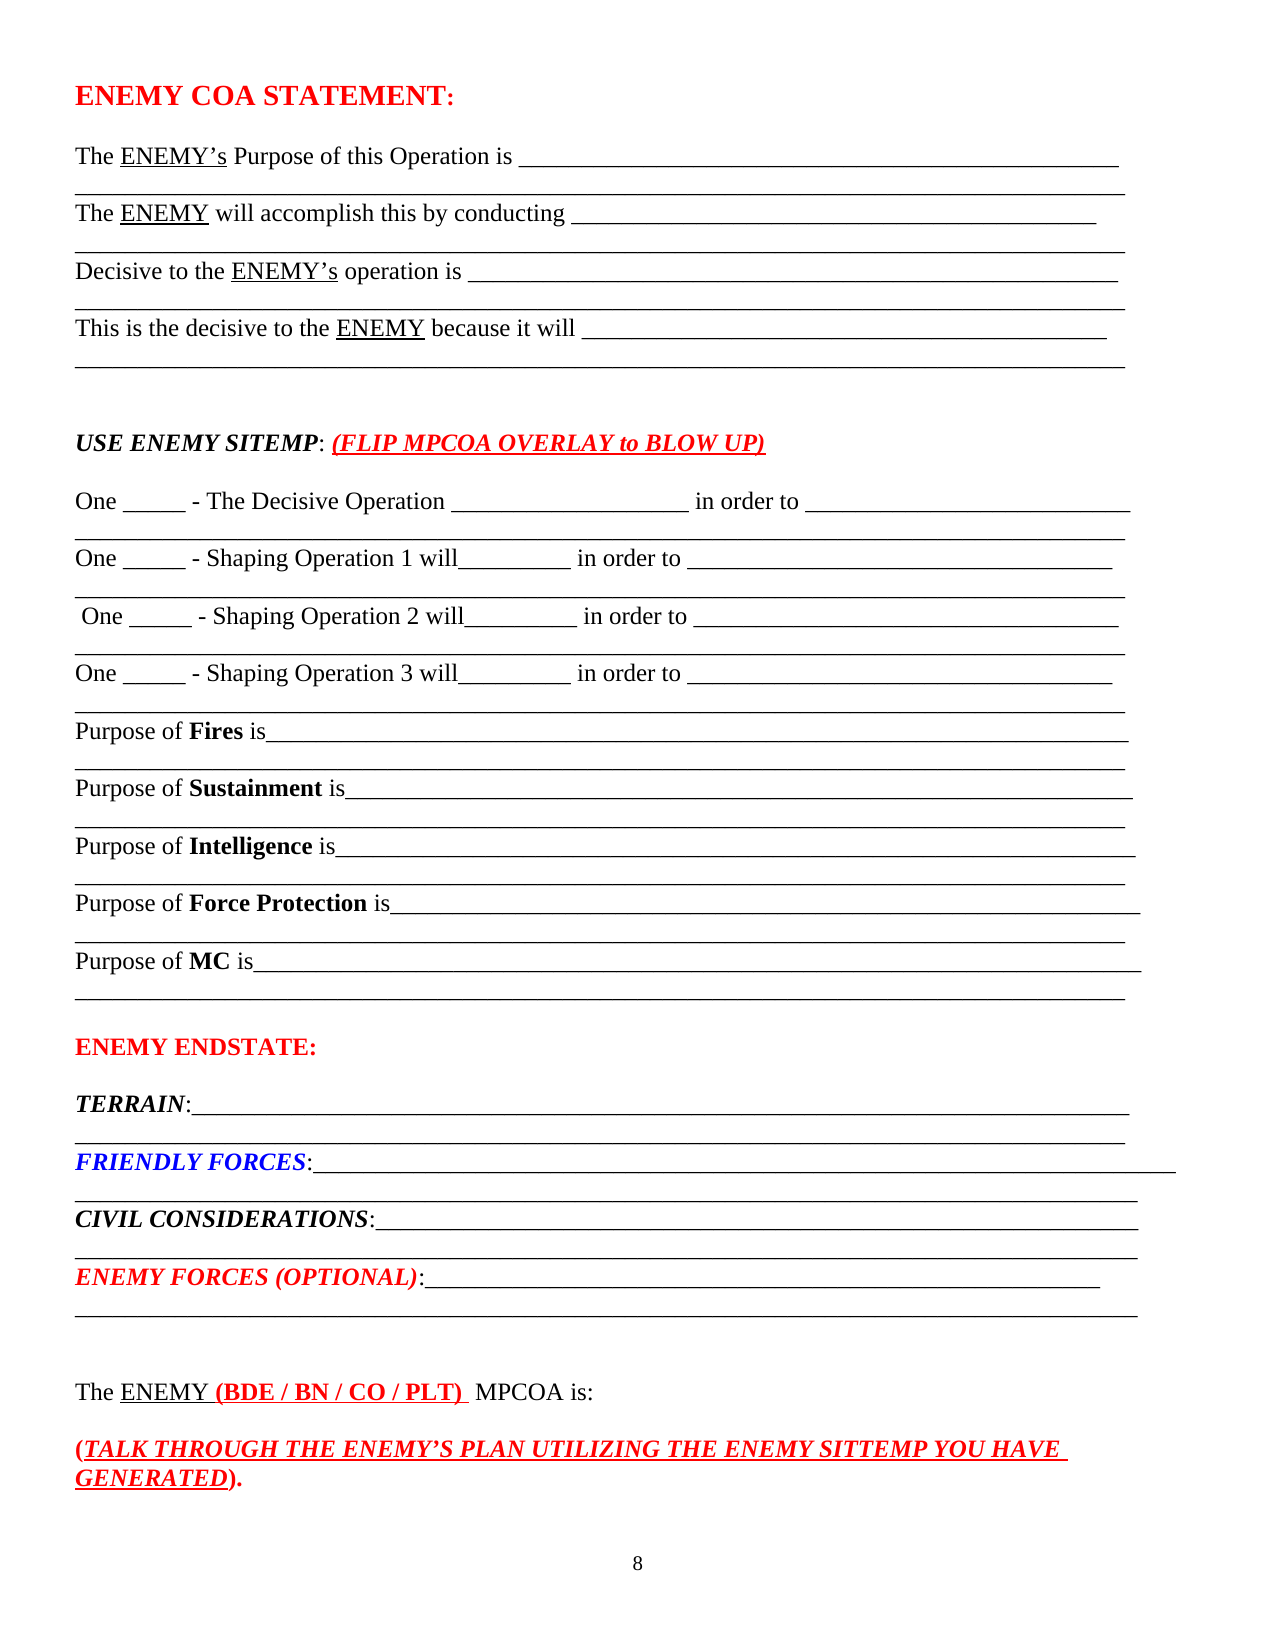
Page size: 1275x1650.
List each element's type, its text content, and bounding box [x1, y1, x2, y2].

text The ENEMY will accomplish this by conducting __________________________________________ [75, 198, 1200, 227]
text USE ENEMY SITEMP: (FLIP MPCOA OVERLAY to BLOW UP) [75, 428, 1200, 457]
text (TALK THROUGH THE ENEMY’S PLAN UTILIZING THE ENEMY SITTEMP YOU HAVE GENERATED). [75, 1434, 1200, 1492]
text One _____ - Shaping Operation 1 will_________ in order to __________________________________ [75, 543, 1200, 572]
text ____________________________________________________________________________________ [75, 802, 1200, 831]
text This is the decisive to the ENEMY because it will __________________________________________ [75, 313, 1200, 342]
text ____________________________________________________________________________________ [75, 744, 1200, 773]
text One _____ - Shaping Operation 3 will_________ in order to __________________________________ [75, 658, 1200, 687]
text FRIENDLY FORCES:_____________________________________________________________________ [75, 1147, 1200, 1176]
text Purpose of Fires is_____________________________________________________________________ [75, 716, 1200, 744]
text ____________________________________________________________________________________ [75, 629, 1200, 658]
text ____________________________________________________________________________________ [75, 917, 1200, 946]
text One _____ - The Decisive Operation ___________________ in order to __________________________ [75, 486, 1200, 514]
text ____________________________________________________________________________________ [75, 284, 1200, 313]
text ENEMY FORCES (OPTIONAL):______________________________________________________ [75, 1262, 1200, 1291]
text ENEMY STATEMENT: [75, 78, 1200, 112]
text One _____ - Shaping Operation 2 will_________ in order to __________________________________ [75, 601, 1200, 629]
text Purpose of Force Protection is____________________________________________________________ [75, 888, 1200, 917]
text ____________________________________________________________________________________ [75, 227, 1200, 256]
text Decisive to the ENEMY’s operation is ____________________________________________________ [75, 256, 1200, 284]
text CIVIL CONSIDERATIONS:_____________________________________________________________ [75, 1204, 1200, 1233]
text Purpose of MC is_______________________________________________________________________ ____________________________________________________________________________________ [75, 946, 1200, 1003]
text ____________________________________________________________________________________ [75, 859, 1200, 888]
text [75, 169, 1200, 198]
text TERRAIN:___________________________________________________________________________ [75, 1089, 1200, 1118]
text _____________________________________________________________________________________ [75, 1233, 1200, 1262]
text ____________________________________________________________________________________ [75, 687, 1200, 716]
text _____________________________________________________________________________________ [75, 1176, 1200, 1204]
text ____________________________________________________________________________________ [75, 514, 1200, 543]
text ____________________________________________________________________________________ [75, 342, 1200, 371]
text ____________________________________________________________________________________ [75, 1118, 1200, 1147]
text ENEMY ENDSTATE: [75, 1032, 1200, 1061]
text _____________________________________________________________________________________ [75, 1291, 1200, 1319]
text Purpose of Intelligence is________________________________________________________________ [75, 831, 1200, 859]
text ____________________________________________________________________________________ [75, 572, 1200, 601]
text The ENEMY (BDE / BN / CO / PLT) MPCOA is: [75, 1377, 1200, 1406]
text Purpose of Sustainment is_______________________________________________________________ [75, 773, 1200, 802]
text The ENEMY’s Purpose of this Operation is ________________________________________________ [75, 141, 1200, 169]
